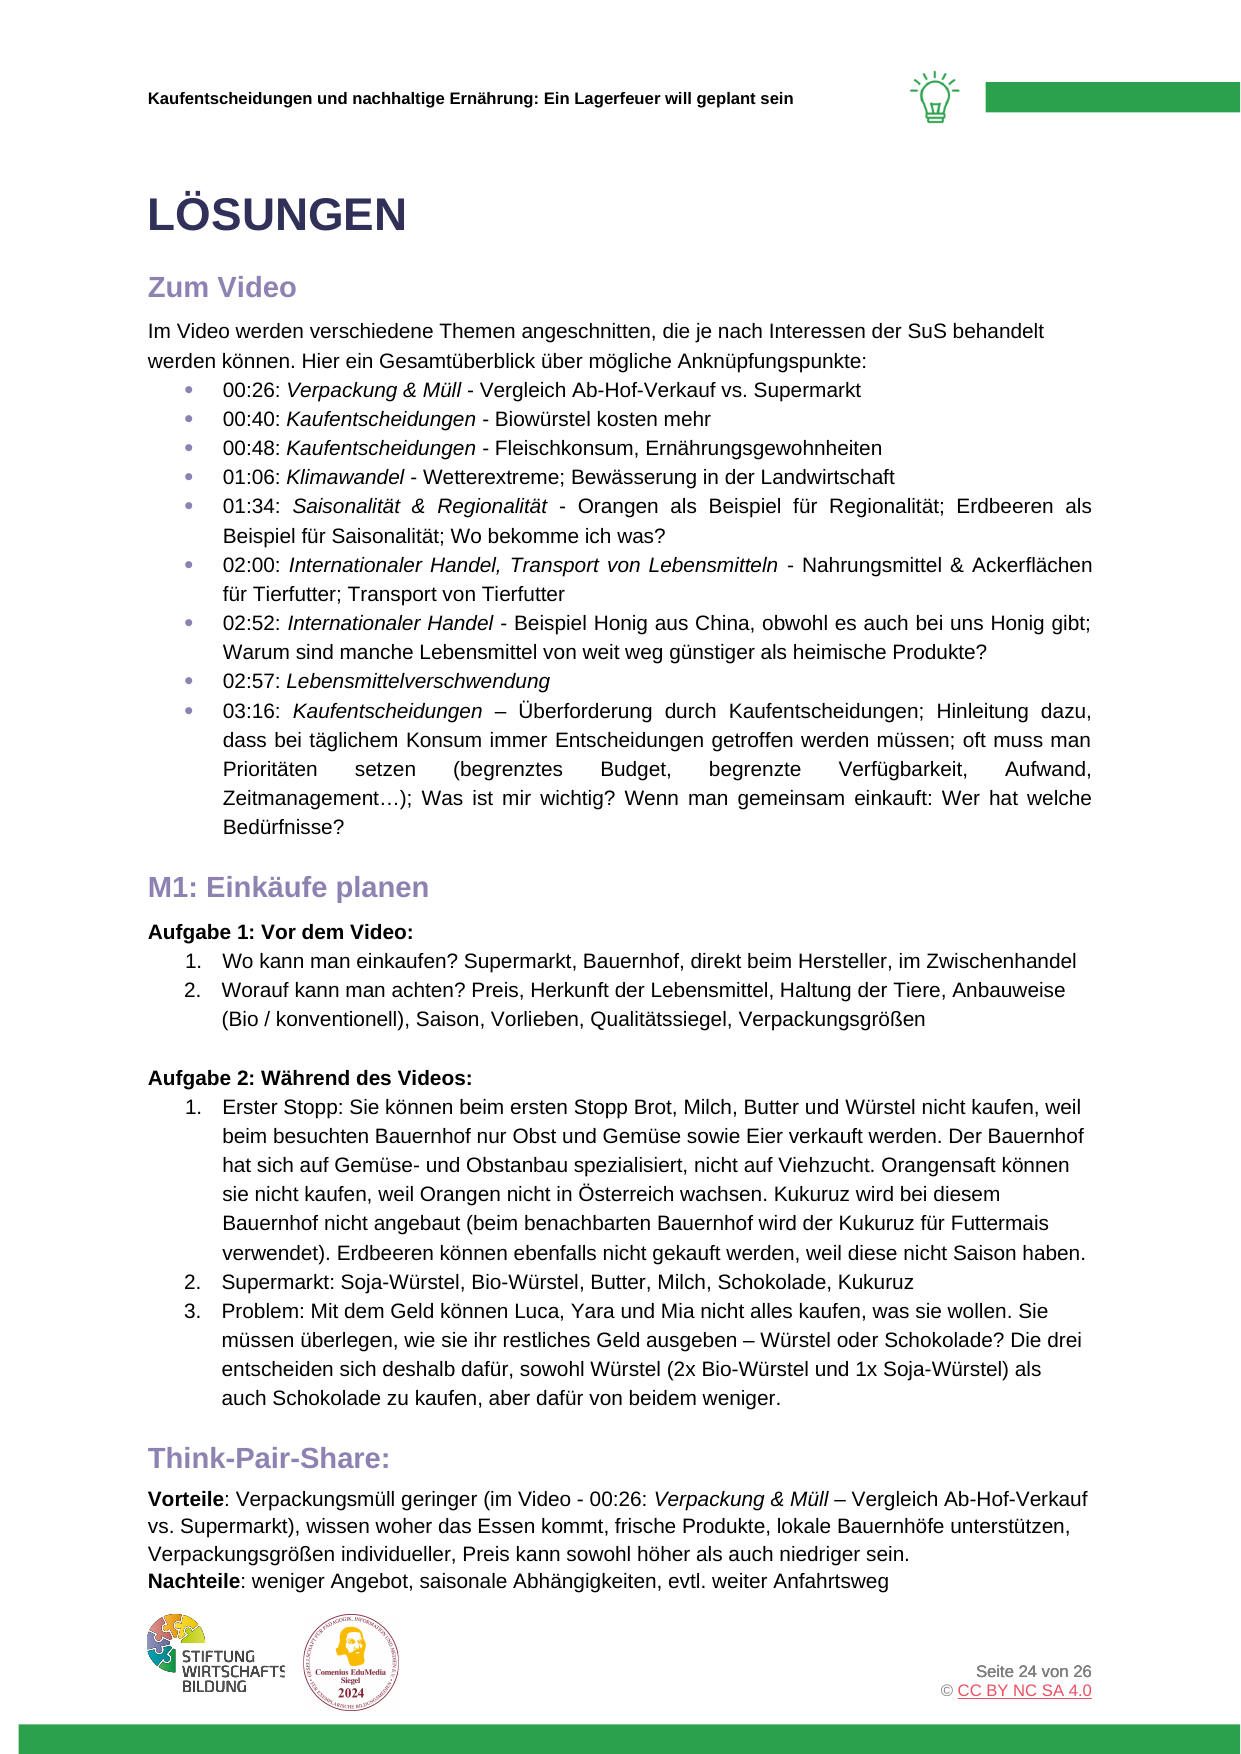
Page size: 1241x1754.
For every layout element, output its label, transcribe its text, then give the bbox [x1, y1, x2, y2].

list 00:26: Verpackung & Müll - Vergleich Ab-Hof-Verkauf vs. Supermarkt [185, 374, 1093, 403]
list Wo kann man einkaufen? Supermarkt, Bauernhof, direkt beim Hersteller, im Zwischenhandel [185, 945, 1093, 974]
text Aufgabe 1: Vor dem Video: [148, 916, 1093, 945]
list Problem: Mit dem Geld können Luca, Yara und Mia nicht alles kaufen, was sie wollen. Sie müssen überlegen, wie sie ihr restliches Geld ausgeben – Würstel oder Schokolade? Die drei entscheiden sich deshalb dafür, sowohl Würstel (2x Bio-Würstel und 1x Soja-Würstel) als auch Schokolade zu kaufen, aber dafür von beidem weniger. [184, 1295, 1093, 1412]
list 02:00: Internationaler Handel, Transport von Lebensmitteln - Nahrungsmittel & Ackerflächen für Tierfutter; Transport von Tierfutter [185, 549, 1093, 607]
list Supermarkt: Soja-Würstel, Bio-Würstel, Butter, Milch, Schokolade, Kukuruz [184, 1266, 1093, 1295]
subtitle Think-Pair-Share: [148, 1441, 1093, 1474]
list 01:06: Klimawandel - Wetterextreme; Bewässerung in der Landwirtschaft [185, 461, 1093, 491]
list Worauf kann man achten? Preis, Herkunft der Lebensmittel, Haltung der Tiere, Anbauweise (Bio / konventionell), Saison, Vorlieben, Qualitätssiegel, Verpackungsgrößen [184, 974, 1093, 1032]
list 00:48: Kaufentscheidungen - Fleischkonsum, Ernährungsgewohnheiten [185, 432, 1093, 461]
text Nachteile: weniger Angebot, saisonale Abhängigkeiten, evtl. weiter Anfahrtsweg [148, 1569, 1093, 1593]
subtitle Zum Video [148, 269, 1093, 303]
subtitle M1: Einkäufe planen [148, 870, 1093, 903]
subtitle Lösungen [148, 188, 1093, 240]
picture [147, 1613, 285, 1693]
list 02:57: Lebensmittelverschwendung [185, 666, 1093, 695]
text Aufgabe 2: Während des Videos: [148, 1062, 1093, 1091]
picture [907, 69, 962, 124]
text Im Video werden verschiedene Themen angeschnitten, die je nach Interessen der SuS behandelt werden können. Hier ein Gesamtüberblick über mögliche Anknüpfungspunkte: [148, 316, 1093, 374]
list Erster Stopp: Sie können beim ersten Stopp Brot, Milch, Butter und Würstel nicht kaufen, weil beim besuchten Bauernhof nur Obst und Gemüse sowie Eier verkauft werden. Der Bauernhof hat sich auf Gemüse- und Obstanbau spezialisiert, nicht auf Viehzucht. Orangensaft können sie nicht kaufen, weil Orangen nicht in Österreich wachsen. Kukuruz wird bei diesem Bauernhof nicht angebaut (beim benachbarten Bauernhof wird der Kukuruz für Futtermais verwendet). Erdbeeren können ebenfalls nicht gekauft werden, weil diese nicht Saison haben. [185, 1091, 1093, 1266]
list 03:16: Kaufentscheidungen – Überforderung durch Kaufentscheidungen; Hinleitung dazu, dass bei täglichem Konsum immer Entscheidungen getroffen werden müssen; oft muss man Prioritäten setzen (begrenztes Budget, begrenzte Verfügbarkeit, Aufwand, Zeitmanagement…); Was ist mir wichtig? Wenn man gemeinsam einkauft: Wer hat welche Bedürfnisse? [185, 695, 1093, 841]
list 02:52: Internationaler Handel - Beispiel Honig aus China, obwohl es auch bei uns Honig gibt; Warum sind manche Lebensmittel von weit weg günstiger als heimische Produkte? [185, 607, 1093, 666]
text Vorteile: Verpackungsmüll geringer (im Video - 00:26: Verpackung & Müll – Vergleich Ab-Hof-Verkauf vs. Supermarkt), wissen woher das Essen kommt, frische Produkte, lokale Bauernhöfe unterstützen, Verpackungsgrößen individueller, Preis kann sowohl höher als auch niedriger sein. [148, 1487, 1093, 1566]
picture [303, 1614, 399, 1711]
list 01:34: Saisonalität & Regionalität - Orangen als Beispiel für Regionalität; Erdbeeren als Beispiel für Saisonalität; Wo bekomme ich was? [185, 491, 1093, 549]
list 00:40: Kaufentscheidungen - Biowürstel kosten mehr [185, 403, 1093, 432]
